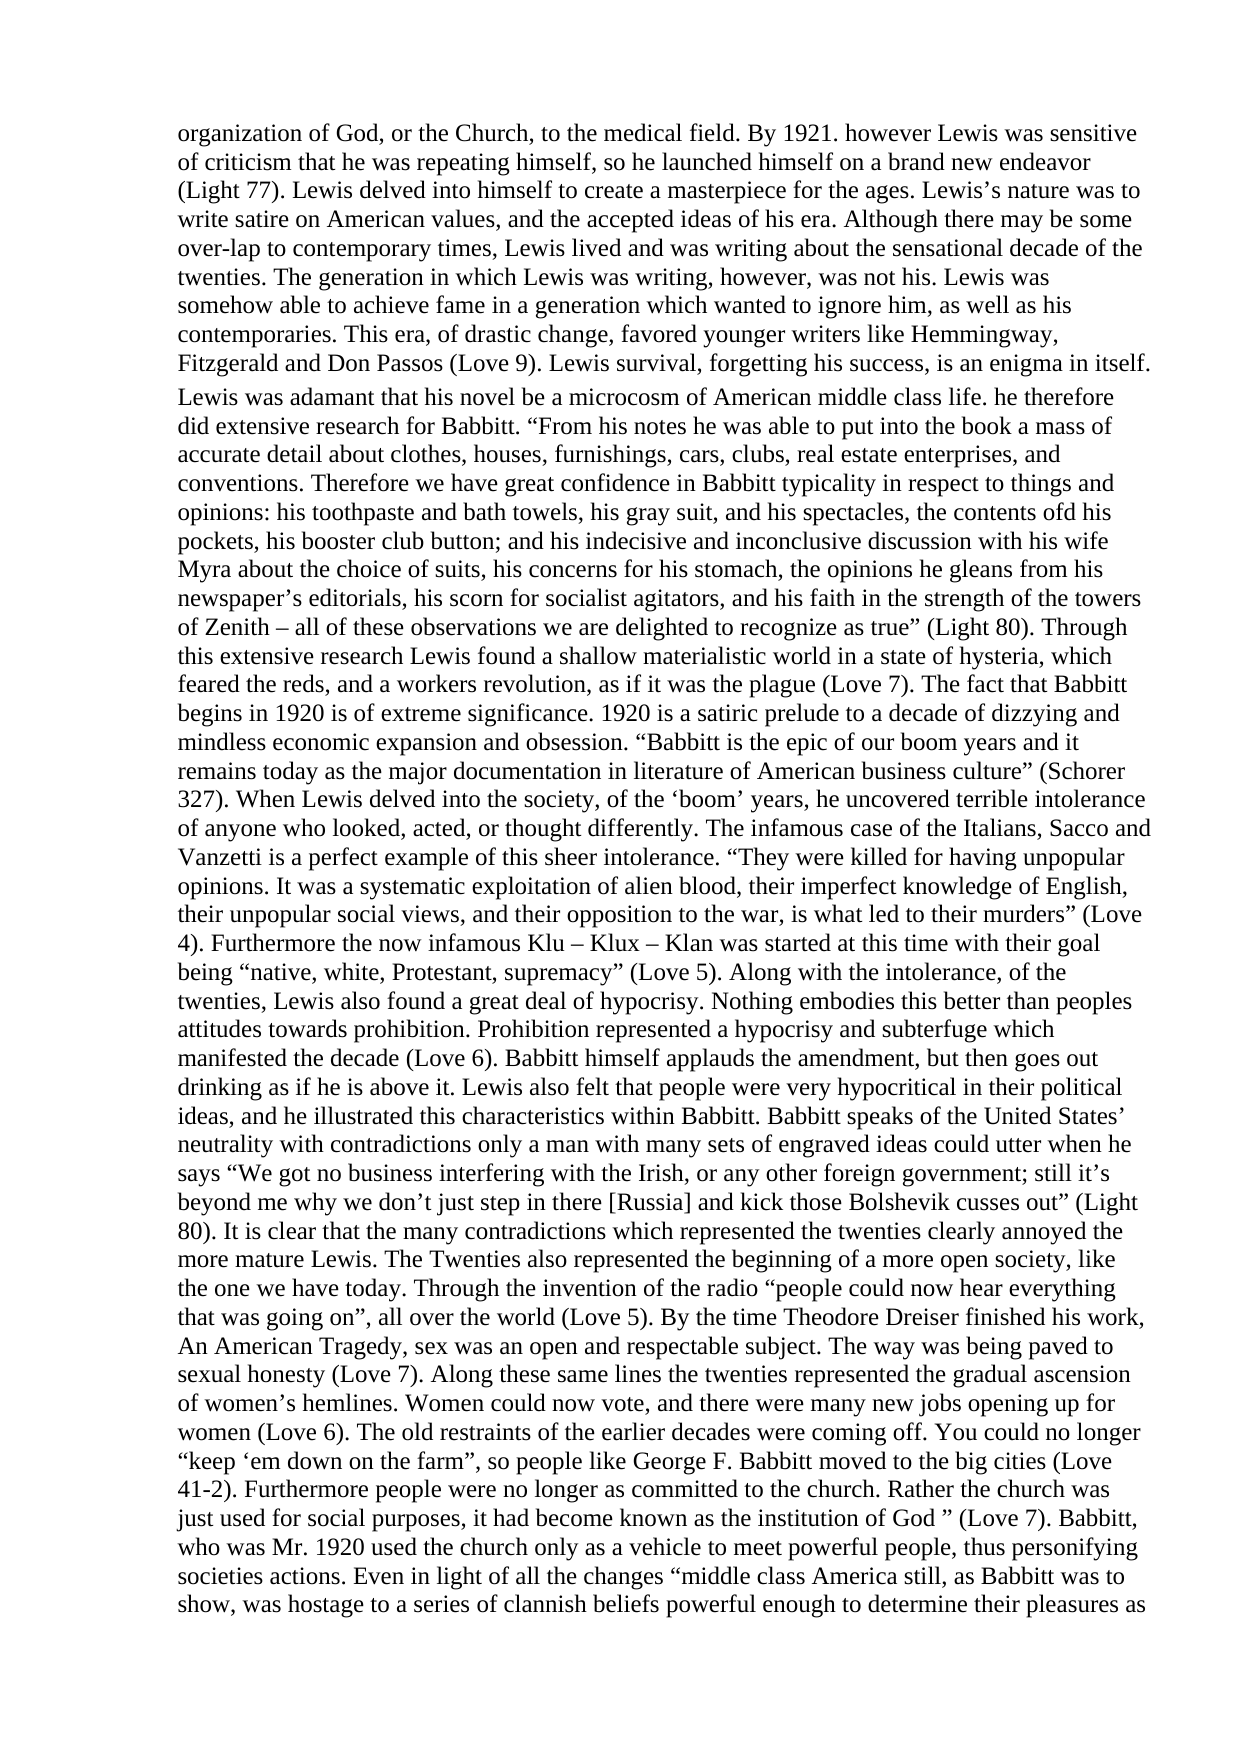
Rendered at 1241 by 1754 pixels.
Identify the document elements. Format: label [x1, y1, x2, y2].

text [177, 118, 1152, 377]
text [177, 382, 1152, 1618]
